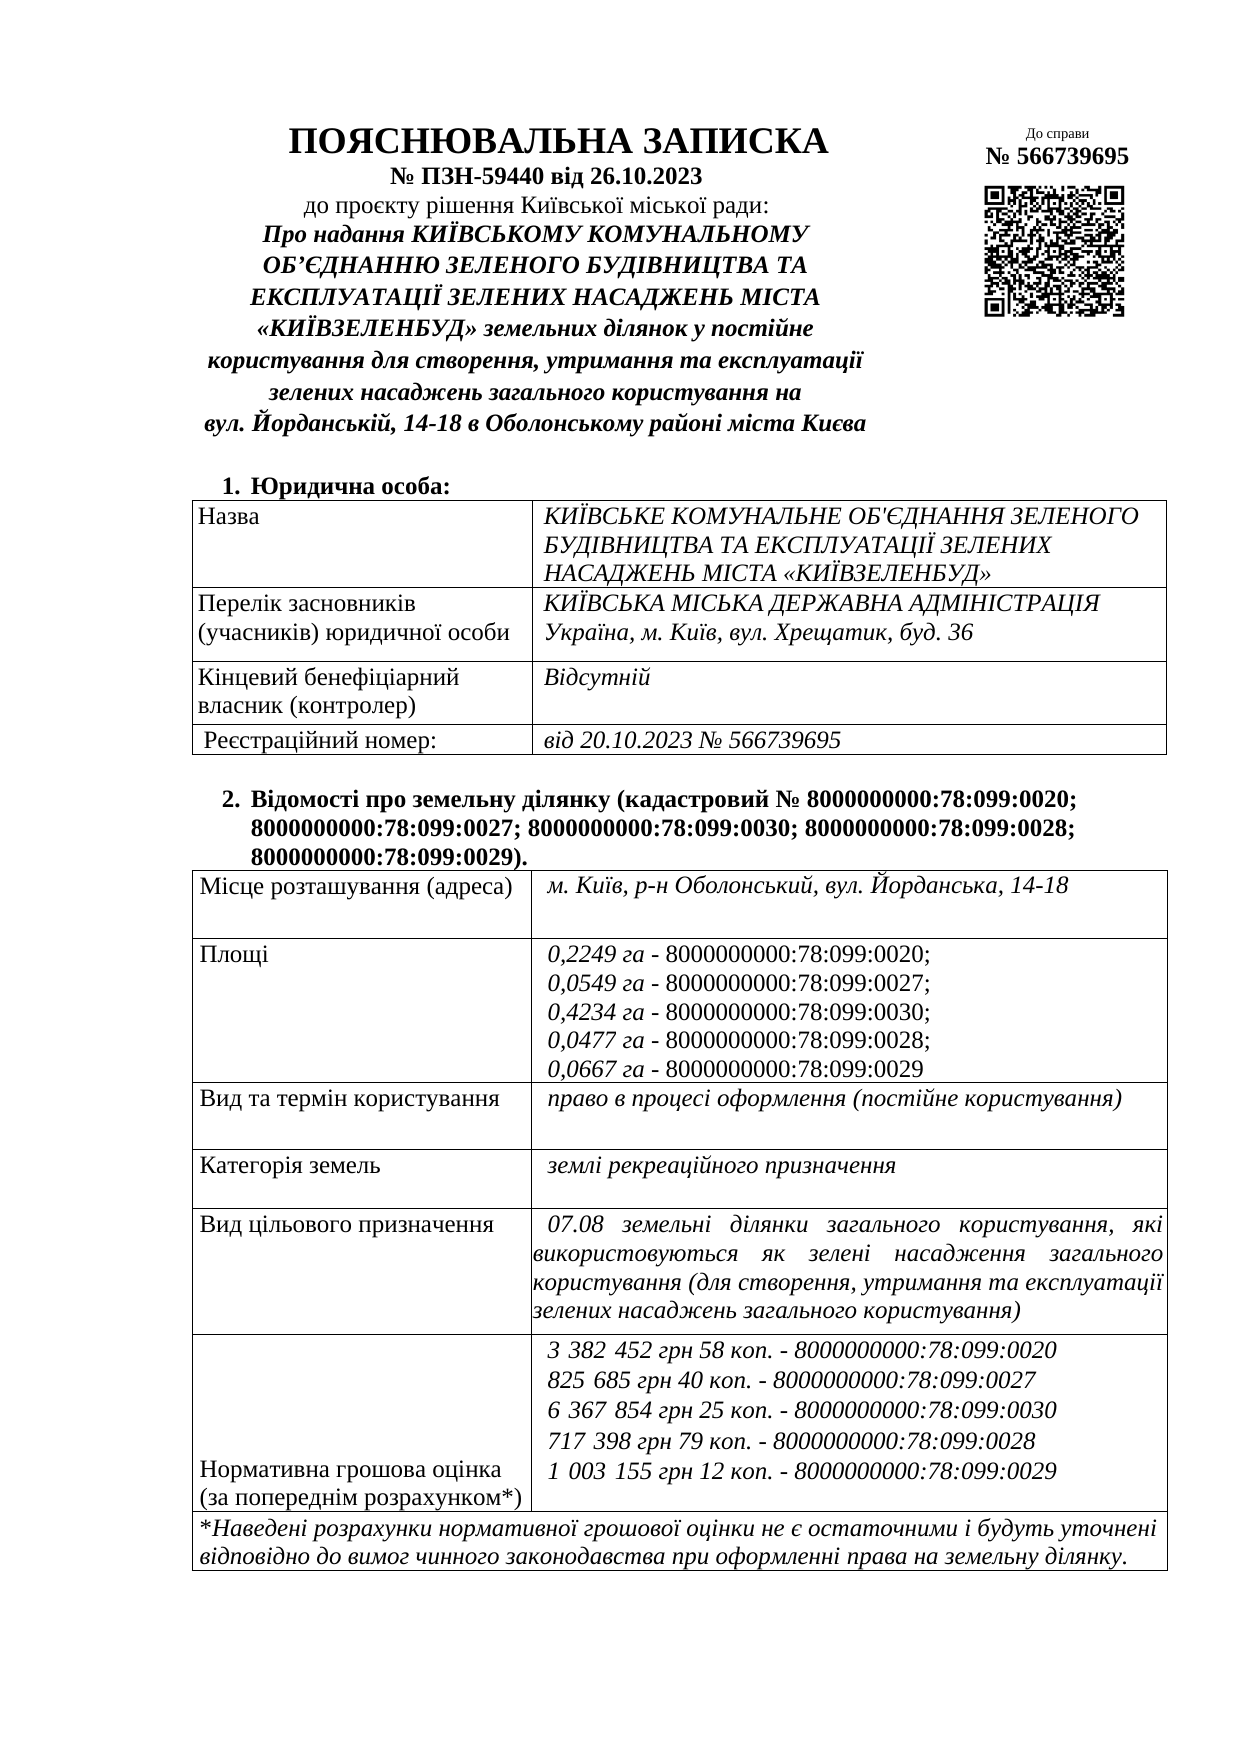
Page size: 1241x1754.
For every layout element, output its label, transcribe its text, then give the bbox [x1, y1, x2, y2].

table_cell Категорія земель [193, 1150, 531, 1208]
table_header Місце розташування (адреса) [193, 871, 531, 938]
table_header Назва [193, 501, 532, 587]
table_cell Перелік засновників (учасників) юридичної особи [193, 588, 532, 661]
table_cell право в процесі оформлення (постійне користування) [532, 1083, 1167, 1149]
table_cell КИЇВСЬКА МІСЬКА ДЕРЖАВНА АДМІНІСТРАЦІЯ Україна, м. Київ, вул. Хрещатик, буд. 36 [533, 588, 1166, 661]
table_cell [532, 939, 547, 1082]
table_cell землі рекреаційного призначення [532, 1150, 1167, 1208]
text № ПЗН-59440 від 26.10.2023 [315, 161, 778, 190]
picture [973, 175, 1134, 327]
table_cell Відсутній [533, 662, 1166, 724]
table_cell Реєстраційний номер: [193, 725, 532, 754]
table_cell від 20.10.2023 № 566739695 [533, 725, 1166, 754]
table_cell 0,2249 га - 8000000000:78:099:0020; 0,0549 га - 8000000000:78:099:0027; 0,4234 га - 8000000000:78:099:0030; 0,0477 га - 8000000000:78:099:0028; 0,0667 га - 8000000000:78:099:0029 [616, 939, 1167, 1082]
text Про надання КИЇВСЬКОМУ КОМУНАЛЬНОМУ ОБ’ЄДНАННЮ ЗЕЛЕНОГО БУДІВНИЦТВА ТА ЕКСПЛУАТАЦІЇ ЗЕЛЕНИХ НАСАДЖЕНЬ МІСТА «КИЇВЗЕЛЕНБУД» земельних ділянок у постійне користування для створення, утримання та експлуатації зелених насаджень загального користування на вул. Йорданській, 14-18 в Оболонському районі міста Києва [177, 219, 896, 437]
table_cell Вид цільового призначення [193, 1209, 531, 1334]
table_cell Кінцевий бенефіціарний власник (контролер) [193, 662, 532, 724]
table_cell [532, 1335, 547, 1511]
table_cell Нормативна грошова оцінка (за попереднім розрахунком*) [193, 1335, 531, 1511]
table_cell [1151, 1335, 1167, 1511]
table_cell Вид та термін користування [193, 1083, 531, 1149]
table_cell Площі [193, 939, 531, 1082]
table_cell 07.08 земельні ділянки загального користування, які використовуються як зелені насадження загального користування (для створення, утримання та експлуатації зелених насаджень загального користування) [532, 1209, 1167, 1334]
table_header КИЇВСЬКЕ КОМУНАЛЬНЕ ОБ'ЄДНАННЯ ЗЕЛЕНОГО БУДІВНИЦТВА ТА ЕКСПЛУАТАЦІЇ ЗЕЛЕНИХ НАСАДЖЕНЬ МІСТА «КИЇВЗЕЛЕНБУД» [533, 501, 1166, 587]
list Юридична особа: [222, 471, 1181, 500]
text до проєкту рішення Київської міської ради: [177, 190, 896, 219]
list Відомості про земельну ділянку (кадастровий № 8000000000:78:099:0020; 8000000000:78:099:0027; 8000000000:78:099:0030; 8000000000:78:099:0028; 8000000000:78:099:0029). [222, 784, 1181, 870]
table_header м. Київ, р-н Оболонський, вул. Йорданська, 14-18 [532, 871, 1167, 938]
text ПОЯСНЮВАЛЬНА ЗАПИСКА [177, 118, 940, 161]
